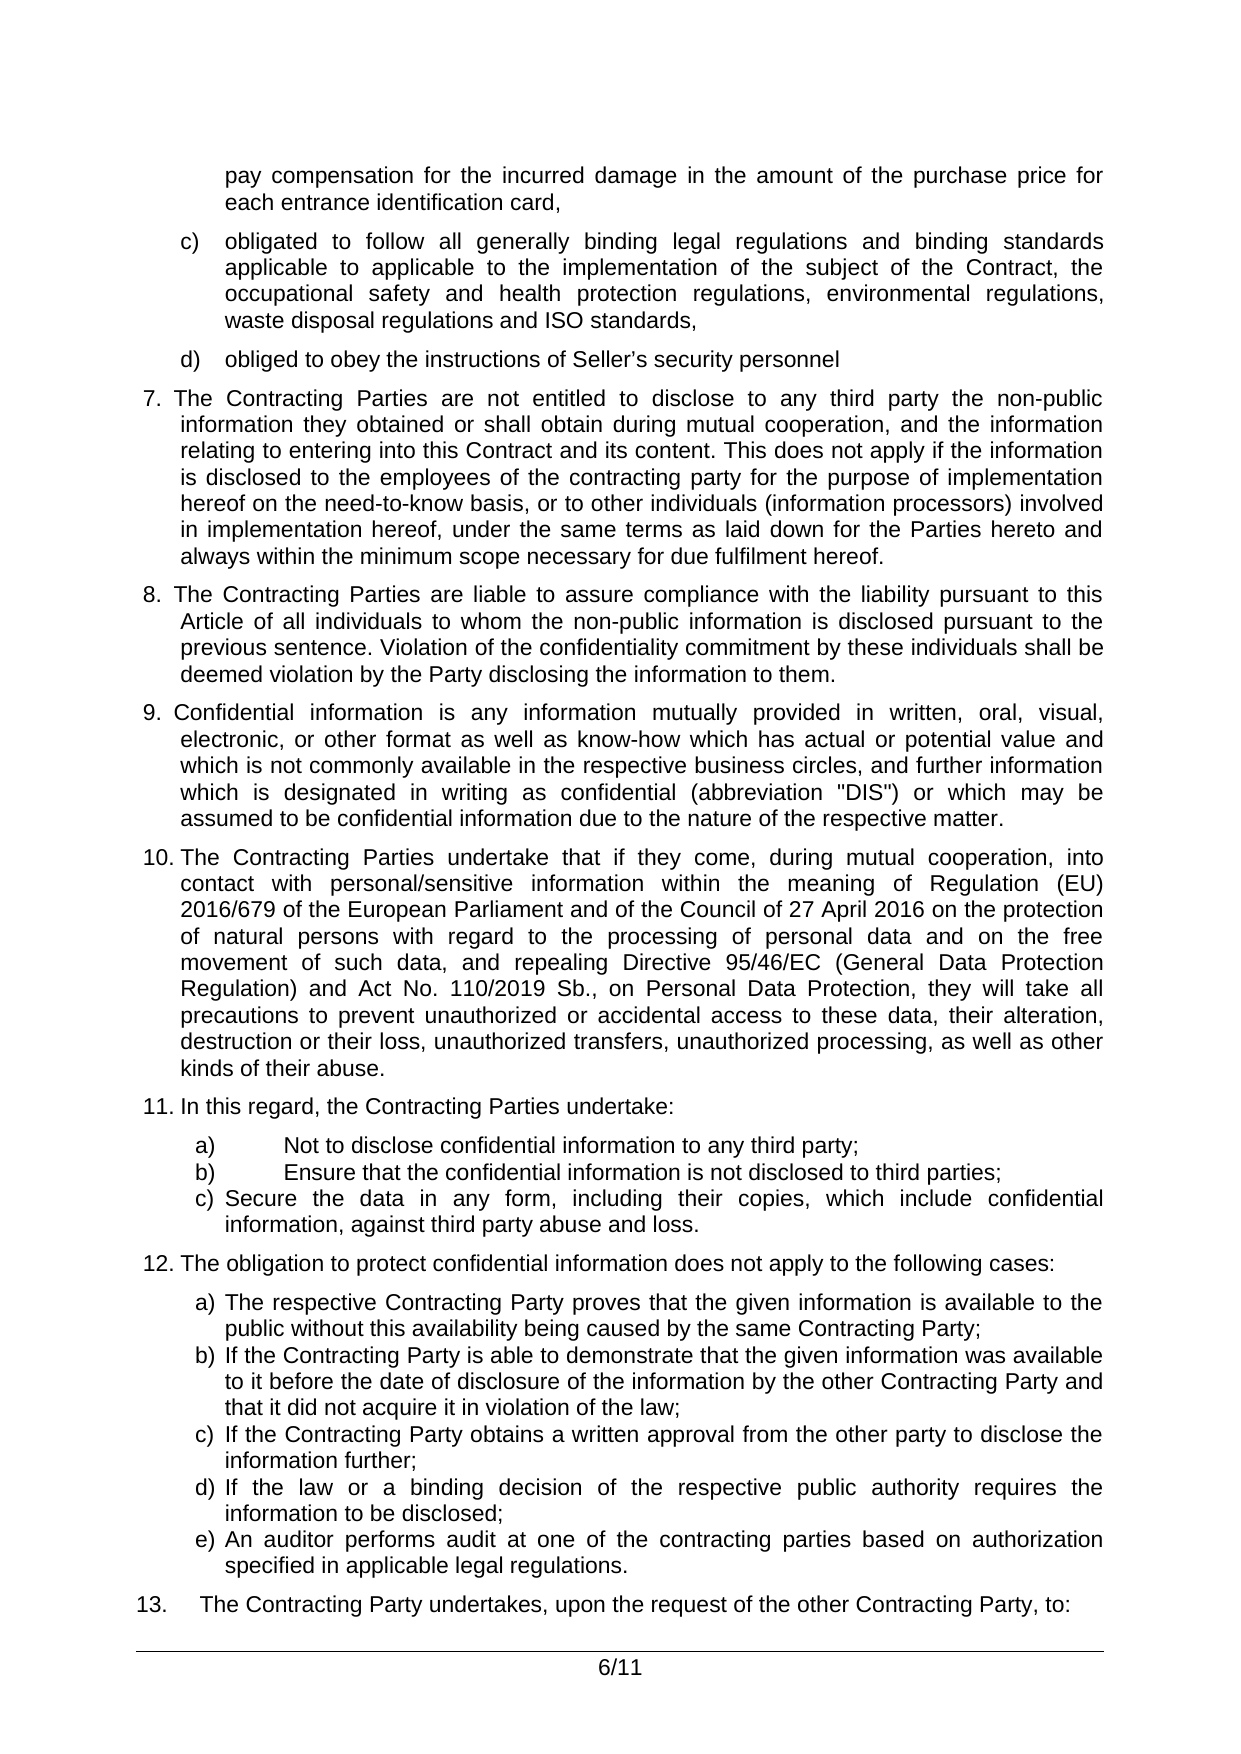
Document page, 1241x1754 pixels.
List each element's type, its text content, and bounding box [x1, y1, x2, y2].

list If the Contracting Party is able to demonstrate that the given information was available to it before the date of disclosure of the information by the other Contracting Party and that it did not acquire it in violation of the law; [195, 1342, 1104, 1421]
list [180, 162, 1104, 215]
list The obligation to protect confidential information does not apply to the following cases: [143, 1250, 1104, 1276]
list The Contracting Parties are not entitled to disclose to any third party the non-public information they obtained or shall obtain during mutual cooperation, and the information relating to entering into this Contract and its content. This does not apply if the information is disclosed to the employees of the contracting party for the purpose of implementation hereof on the need-to-know basis, or to other individuals (information processors) involved in implementation hereof, under the same terms as laid down for the Parties hereto and always within the minimum scope necessary for due fulfilment hereof. [143, 384, 1104, 569]
list In this regard, the Contracting Parties undertake: [143, 1093, 1104, 1120]
list If the Contracting Party obtains a written approval from the other party to disclose the information further; [195, 1421, 1104, 1473]
text 13. The Contracting Party undertakes, upon the request of the other Contracting Party, to: [136, 1591, 1104, 1618]
list The Contracting Parties undertake that if they come, during mutual cooperation, into contact with personal/sensitive information within the meaning of Regulation (EU) 2016/679 of the European Parliament and of the Council of 27 April 2016 on the protection of natural persons with regard to the processing of personal data and on the free movement of such data, and repealing Directive 95/46/EC (General Data Protection Regulation) and Act No. 110/2019 Sb., on Personal Data Protection, they will take all precautions to prevent unauthorized or accidental access to these data, their alteration, destruction or their loss, unauthorized transfers, unauthorized processing, as well as other kinds of their abuse. [143, 844, 1104, 1081]
list obliged to obey the instructions of Seller’s security personnel [180, 346, 1104, 372]
list Confidential information is any information mutually provided in written, oral, visual, electronic, or other format as well as know-how which has actual or potential value and which is not commonly available in the respective business circles, and further information which is designated in writing as confidential (abbreviation "DIS") or which may be assumed to be confidential information due to the nature of the respective matter. [143, 699, 1104, 831]
list The respective Contracting Party proves that the given information is available to the public without this availability being caused by the same Contracting Party; [195, 1289, 1104, 1342]
list An auditor performs audit at one of the contracting parties based on authorization specified in applicable legal regulations. [195, 1526, 1104, 1579]
list Ensure that the confidential information is not disclosed to third parties; [151, 1158, 1104, 1185]
list The Contracting Parties are liable to assure compliance with the liability pursuant to this Article of all individuals to whom the non-public information is disclosed pursuant to the previous sentence. Violation of the confidentiality commitment by these individuals shall be deemed violation by the Party disclosing the information to them. [143, 581, 1104, 687]
list Secure the data in any form, including their copies, which include confidential information, against third party abuse and loss. [195, 1185, 1104, 1238]
list Not to disclose confidential information to any third party; [151, 1132, 1104, 1158]
list If the law or a binding decision of the respective public authority requires the information to be disclosed; [195, 1473, 1104, 1526]
list obligated to follow all generally binding legal regulations and binding standards applicable to applicable to the implementation of the subject of the Contract, the occupational safety and health protection regulations, environmental regulations, waste disposal regulations and ISO standards, [180, 228, 1104, 333]
